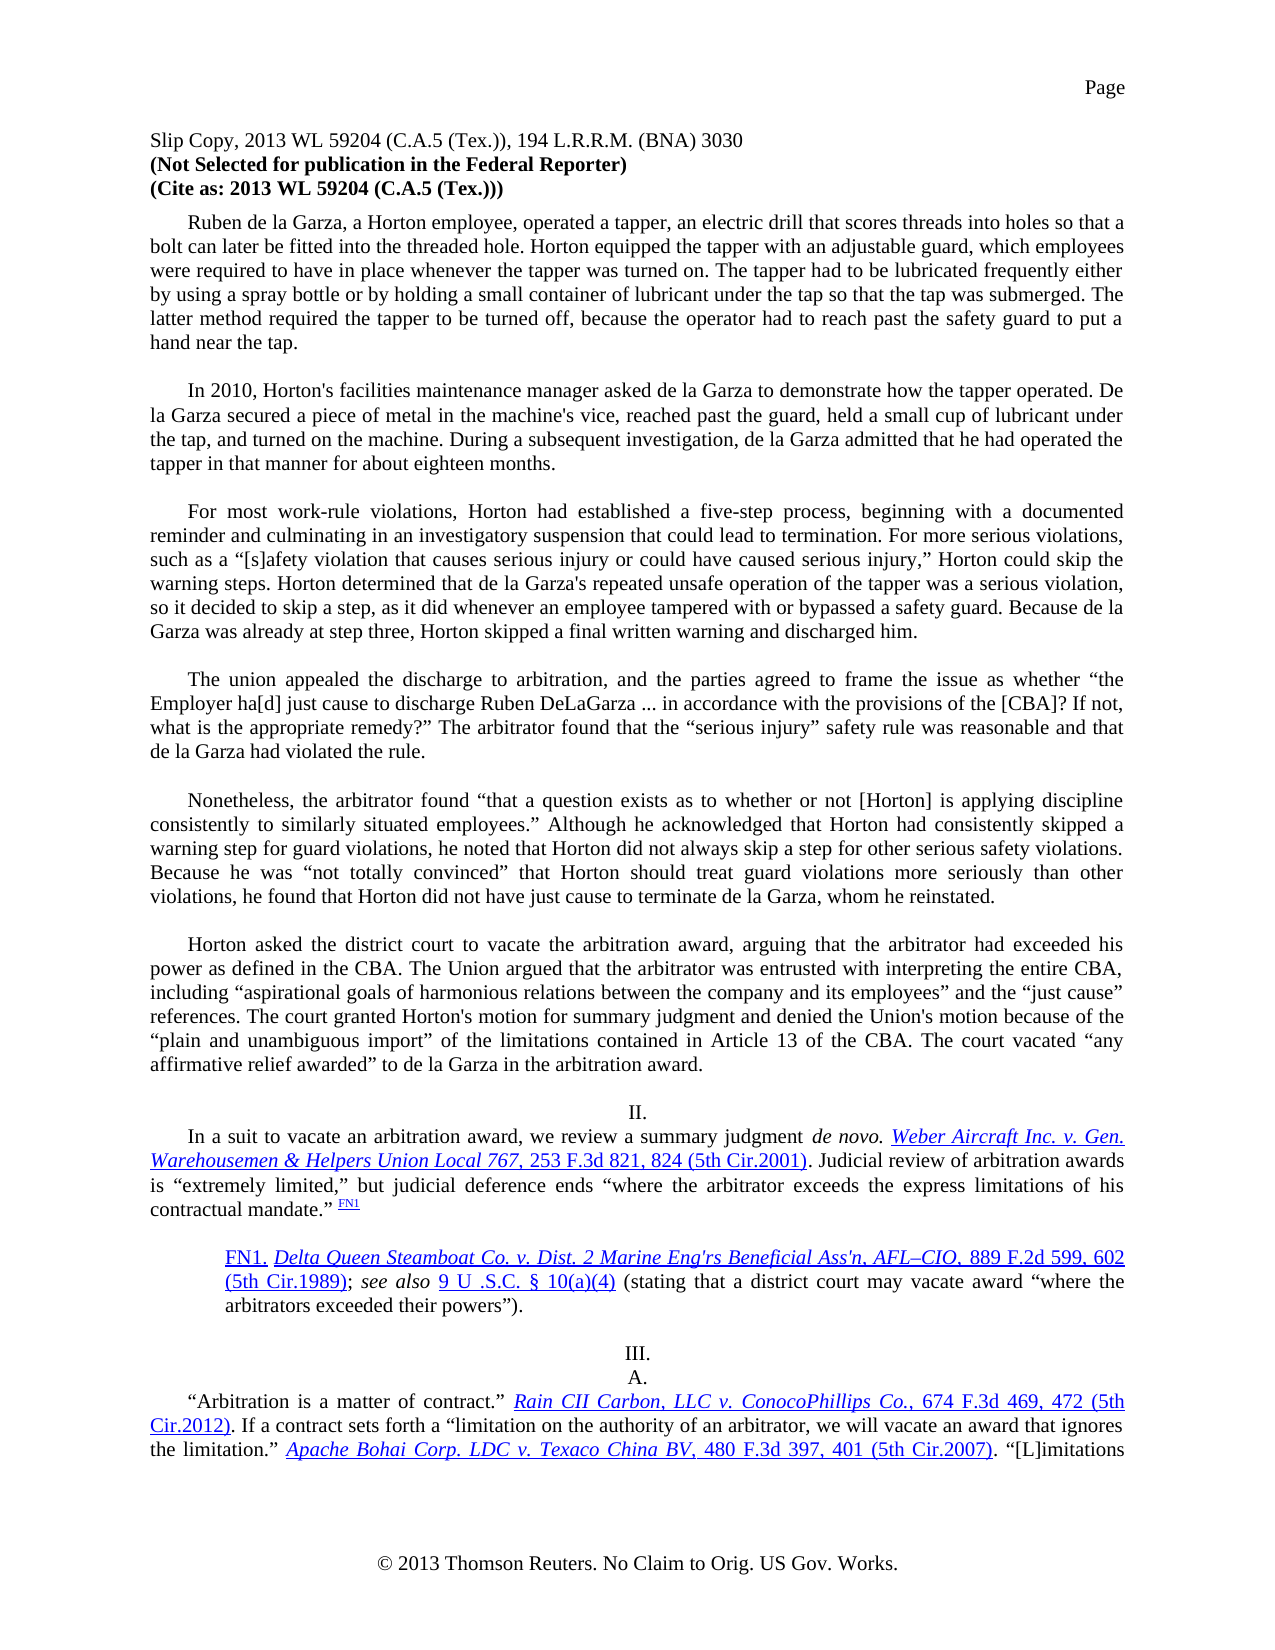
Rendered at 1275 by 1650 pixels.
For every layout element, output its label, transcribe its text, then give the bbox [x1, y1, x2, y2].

text Horton asked the district court to vacate the arbitration award, arguing that the arbitrator had exceeded his power as defined in the CBA. The Union argued that the arbitrator was entrusted with interpreting the entire CBA, including “aspirational goals of harmonious relations between the company and its employees” and the “just cause” references. The court granted Horton's motion for summary judgment and denied the Union's motion because of the “plain and unambiguous import” of the limitations contained in Article 13 of the CBA. The court vacated “any affirmative relief awarded” to de la Garza in the arbitration award. [150, 932, 1125, 1076]
text III. [150, 1341, 1125, 1365]
text II. [150, 1100, 1125, 1124]
text The union appealed the discharge to arbitration, and the parties agreed to frame the issue as whether “the Employer ha[d] just cause to discharge Ruben DeLaGarza ... in accordance with the provisions of the [CBA]? If not, what is the appropriate remedy?” The arbitrator found that the “serious injury” safety rule was reasonable and that de la Garza had violated the rule. [150, 667, 1125, 763]
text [150, 1389, 1125, 1461]
text In 2010, Horton's facilities maintenance manager asked de la Garza to demonstrate how the tapper operated. De la Garza secured a piece of metal in the machine's vice, reached past the guard, held a small cup of lubricant under the tap, and turned on the machine. During a subsequent investigation, de la Garza admitted that he had operated the tapper in that manner for about eighteen months. [150, 378, 1125, 475]
text A. [150, 1365, 1125, 1389]
text Nonetheless, the arbitrator found “that a question exists as to whether or not [Horton] is applying discipline consistently to similarly situated employees.” Although he acknowledged that Horton had consistently skipped a warning step for guard violations, he noted that Horton did not always skip a step for other serious safety violations. Because he was “not totally convinced” that Horton should treat guard violations more seriously than other violations, he found that Horton did not have just cause to terminate de la Garza, whom he reinstated. [150, 787, 1125, 908]
text Ruben de la Garza, a Horton employee, operated a tapper, an electric drill that scores threads into holes so that a bolt can later be fitted into the threaded hole. Horton equipped the tapper with an adjustable guard, which employees were required to have in place whenever the tapper was turned on. The tapper had to be lubricated frequently either by using a spray bottle or by holding a small container of lubricant under the tap so that the tap was submerged. The latter method required the tapper to be turned off, because the operator had to reach past the safety guard to put a hand near the tap. [150, 210, 1125, 354]
text For most work-rule violations, Horton had established a five-step process, beginning with a documented reminder and culminating in an investigatory suspension that could lead to termination. For more serious violations, such as a “[s]afety violation that causes serious injury or could have caused serious injury,” Horton could skip the warning steps. Horton determined that de la Garza's repeated unsafe operation of the tapper was a serious violation, so it decided to skip a step, as it did whenever an employee tampered with or bypassed a safety guard. Because de la Garza was already at step three, Horton skipped a final written warning and discharged him. [150, 499, 1125, 643]
text In a suit to vacate an arbitration award, we review a summary judgment de novo. Weber Aircraft Inc. v. Gen. Warehousemen & Helpers Union Local 767, 253 F.3d 821, 824 (5th Cir.2001). Judicial review of arbitration awards is “extremely limited,” but judicial deference ends “where the arbitrator exceeds the express limitations of his contractual mandate.” FN1 [150, 1124, 1125, 1221]
text FN1. Delta Queen Steamboat Co. v. Dist. 2 Marine Eng'rs Beneficial Ass'n, AFL–CIO, 889 F.2d 599, 602 (5th Cir.1989); see also 9 U .S.C. § 10(a)(4) (stating that a district court may vacate award “where the arbitrators exceeded their powers”). [225, 1245, 1125, 1317]
